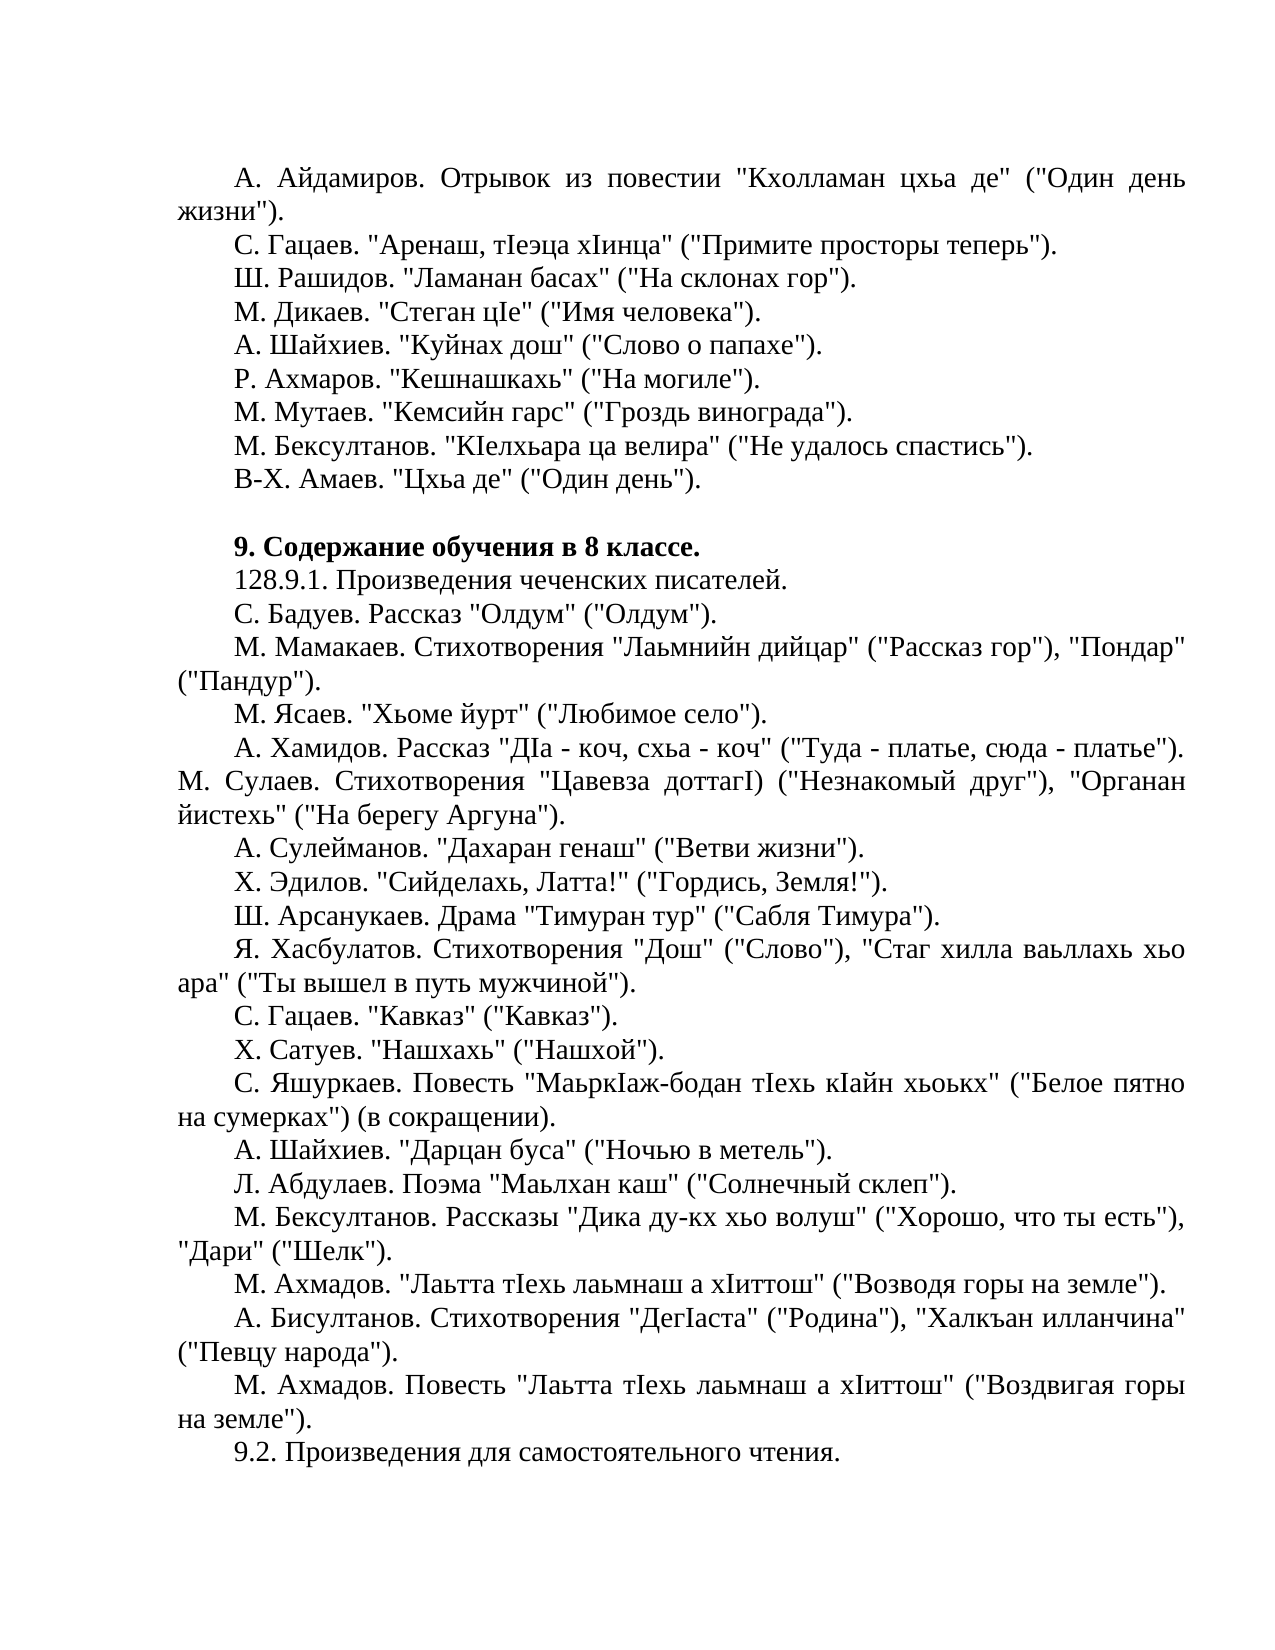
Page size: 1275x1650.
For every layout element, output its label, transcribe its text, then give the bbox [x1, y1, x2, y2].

text М. Ахмадов. "Лаьтта тIехь лаьмнаш а хIиттош" ("Возводя горы на земле"). [177, 1267, 1186, 1300]
text Х. Эдилов. "Сийделахь, Латта!" ("Гордись, Земля!"). [177, 864, 1186, 898]
text А. Шайхиев. "Дарцан буса" ("Ночью в метель"). [177, 1132, 1186, 1166]
text М. Бексултанов. "КIелхьара ца велира" ("Не удалось спастись"). [177, 428, 1186, 462]
text М. Ахмадов. Повесть "Лаьтта тIехь лаьмнаш а хIиттош" ("Воздвигая горы на земле"). [177, 1367, 1186, 1434]
text М. Бексултанов. Рассказы "Дика ду-кх хьо волуш" ("Хорошо, что ты есть"), "Дари" ("Шелк"). [177, 1199, 1186, 1267]
text В-Х. Амаев. "Цхьа де" ("Один день"). [177, 462, 1186, 495]
text Р. Ахмаров. "Кешнашкахь" ("На могиле"). [177, 361, 1186, 394]
text 9.2. Произведения для самостоятельного чтения. [177, 1434, 1186, 1468]
text М. Мутаев. "Кемсийн гарс" ("Гроздь винограда"). [177, 394, 1186, 428]
text Я. Хасбулатов. Стихотворения "Дош" ("Слово"), "Стаг хилла ваьллахь хьо ара" ("Ты вышел в путь мужчиной"). [177, 931, 1186, 998]
text Х. Сатуев. "Нашхахь" ("Нашхой"). [177, 1032, 1186, 1065]
text М. Мамакаев. Стихотворения "Лаьмнийн дийцар" ("Рассказ гор"), "Пондар" ("Пандур"). [177, 629, 1186, 696]
text С. Яшуркаев. Повесть "МаьркIаж-бодан тIехь кIайн хьоькх" ("Белое пятно на сумерках") (в сокращении). [177, 1065, 1186, 1132]
text А. Бисултанов. Стихотворения "ДегIаста" ("Родина"), "Халкъан илланчина" ("Певцу народа"). [177, 1300, 1186, 1367]
text М. Дикаев. "Стеган цIе" ("Имя человека"). [177, 294, 1186, 327]
text С. Гацаев. "Аренаш, тIеэца хIинца" ("Примите просторы теперь"). [177, 227, 1186, 260]
text М. Ясаев. "Хьоме йурт" ("Любимое село"). [177, 696, 1186, 730]
text 128.9.1. Произведения чеченских писателей. [177, 562, 1186, 596]
text А. Шайхиев. "Куйнах дош" ("Слово о папахе"). [177, 327, 1186, 361]
text А. Айдамиров. Отрывок из повестии "Кхолламан цхьа де" ("Один день жизни"). [177, 160, 1186, 227]
text Ш. Рашидов. "Ламанан басах" ("На склонах гор"). [177, 260, 1186, 294]
text А. Хамидов. Рассказ "ДIа - коч, схьа - коч" ("Туда - платье, сюда - платье"). М. Сулаев. Стихотворения "Цавевза доттагI) ("Незнакомый друг"), "Органан йистехь" ("На берегу Аргуна"). [177, 730, 1186, 831]
text С. Бадуев. Рассказ "Олдум" ("Олдум"). [177, 596, 1186, 629]
text А. Сулейманов. "Дахаран генаш" ("Ветви жизни"). [177, 831, 1186, 864]
text 9. Содержание обучения в 8 классе. [177, 529, 1186, 562]
text Ш. Арсанукаев. Драма "Тимуран тур" ("Сабля Тимура"). [177, 898, 1186, 931]
text Л. Абдулаев. Поэма "Маьлхан каш" ("Солнечный склеп"). [177, 1166, 1186, 1199]
text С. Гацаев. "Кавказ" ("Кавказ"). [177, 998, 1186, 1032]
